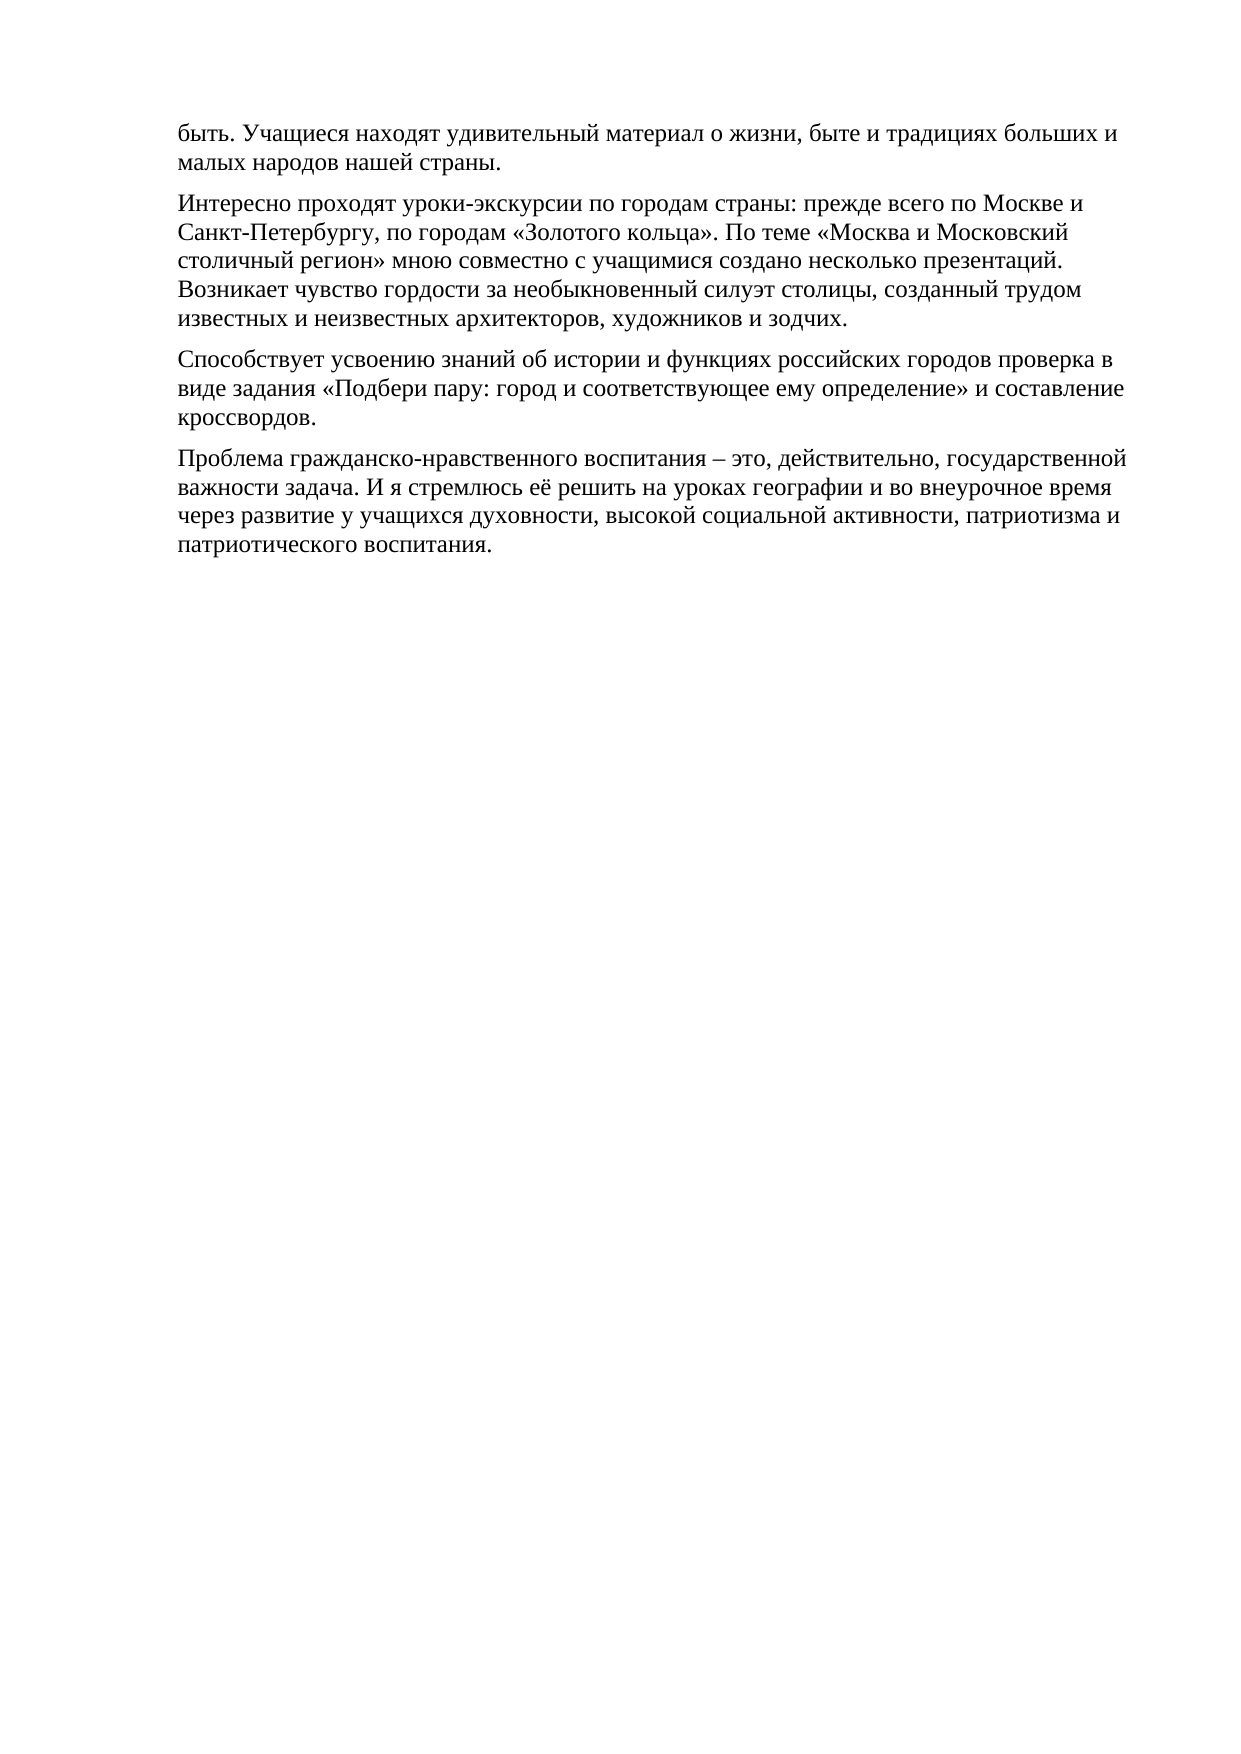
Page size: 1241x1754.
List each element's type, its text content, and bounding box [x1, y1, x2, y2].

text Проблема гражданско-нравственного воспитания – это, действительно, государственной важности задача. И я стремлюсь её решить на уроках географии и во внеурочное время через развитие у учащихся духовности, высокой социальной активности, патриотизма и патриотического воспитания. [177, 443, 1152, 558]
text Интересно проходят уроки-экскурсии по городам страны: прежде всего по Москве и Санкт-Петербургу, по городам «Золотого кольца». По теме «Москва и Московский столичный регион» мною совместно с учащимися создано несколько презентаций. Возникает чувство гордости за необыкновенный силуэт столицы, созданный трудом известных и неизвестных архитекторов, художников и зодчих. [177, 188, 1152, 332]
text Способствует усвоению знаний об истории и функциях российских городов проверка в виде задания «Подбери пару: город и соответствующее ему определение» и составление кроссвордов. [177, 344, 1152, 431]
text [177, 118, 1152, 176]
